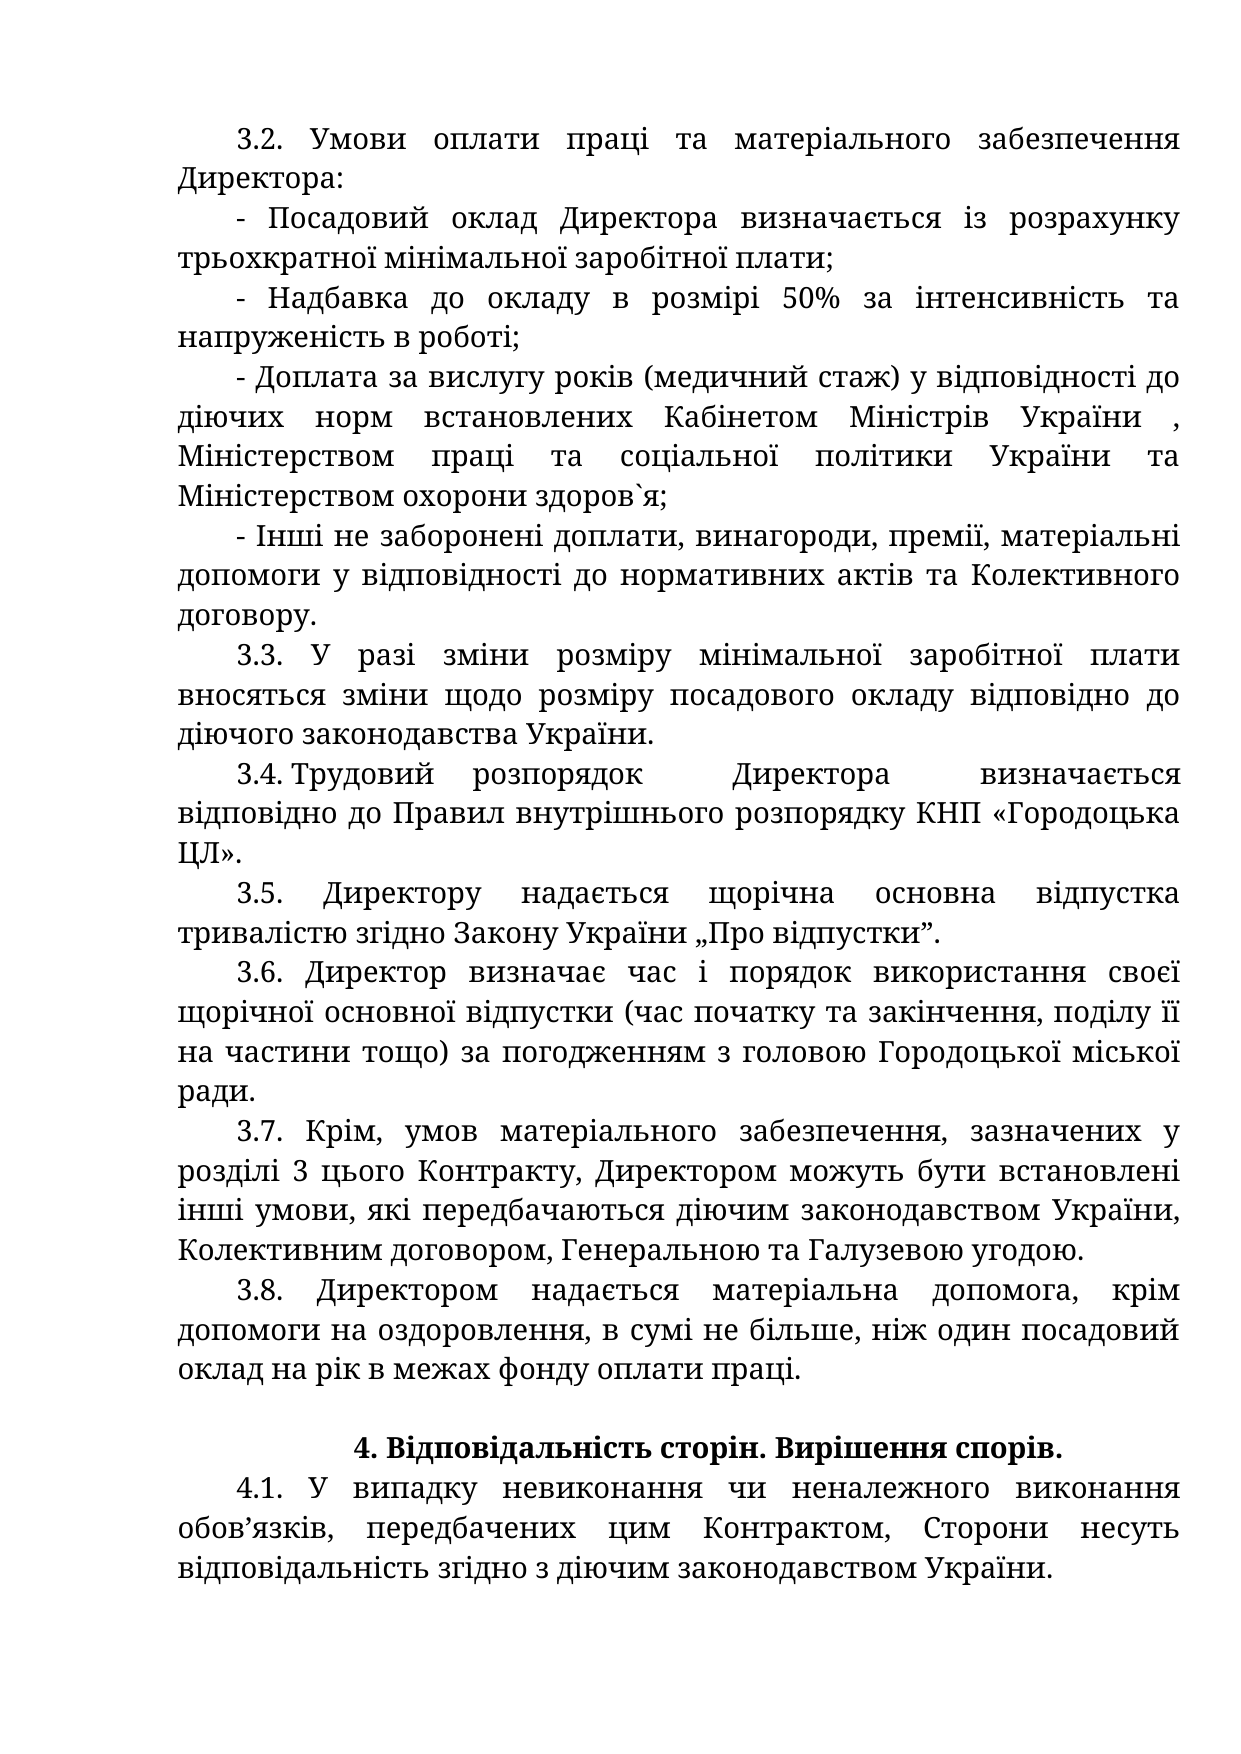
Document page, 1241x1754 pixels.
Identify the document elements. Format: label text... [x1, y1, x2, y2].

text 4.1. У випадку невиконання чи неналежного виконання обов’язків, передбачених цим Контрактом, Сторони несуть відповідальність згідно з діючим законодавством України. [177, 1467, 1181, 1587]
text 3.7. Крім, умов матеріального забезпечення, зазначених у розділі 3 цього Контракту, Директором можуть бути встановлені інші умови, які передбачаються діючим законодавством України, Колективним договором, Генеральною та Галузевою угодою. [177, 1110, 1181, 1269]
text 3.6. Директор визначає час і порядок використання своєї щорічної основної відпустки (час початку та закінчення, поділу її на частини тощо) за погодженням з головою Городоцької міської ради. [177, 952, 1181, 1110]
text 4. Відповідальність сторін. Вирішення спорів. [177, 1428, 1181, 1467]
text 3.4. Трудовий розпорядок Директора визначається відповідно до Правил внутрішнього розпорядку КНП «Городоцька ЦЛ». [177, 753, 1181, 872]
text - Посадовий оклад Директора визначається із розрахунку трьохкратної мінімальної заробітної плати; [177, 197, 1181, 277]
text 3.3. У разі зміни розміру мінімальної заробітної плати вносяться зміни щодо розміру посадового окладу відповідно до діючого законодавства України. [177, 634, 1181, 753]
text - Надбавка до окладу в розмірі 50% за інтенсивність та напруженість в роботі; [177, 277, 1181, 356]
text - Інші не заборонені доплати, винагороди, премії, матеріальні допомоги у відповідності до нормативних актів та Колективного договору. [177, 515, 1181, 634]
text 3.5. Директору надається щорічна основна відпустка тривалістю згідно Закону України „Про відпустки”. [177, 872, 1181, 952]
text 3.2. Умови оплати праці та матеріального забезпечення Директора: [177, 118, 1181, 197]
text 3.8. Директором надається матеріальна допомога, крім допомоги на оздоровлення, в сумі не більше, ніж один посадовий оклад на рік в межах фонду оплати праці. [177, 1269, 1181, 1388]
text - Доплата за вислугу років (медичний стаж) у відповідності до діючих норм встановлених Кабінетом Міністрів України , Міністерством праці та соціальної політики України та Міністерством охорони здоров`я; [177, 356, 1181, 515]
